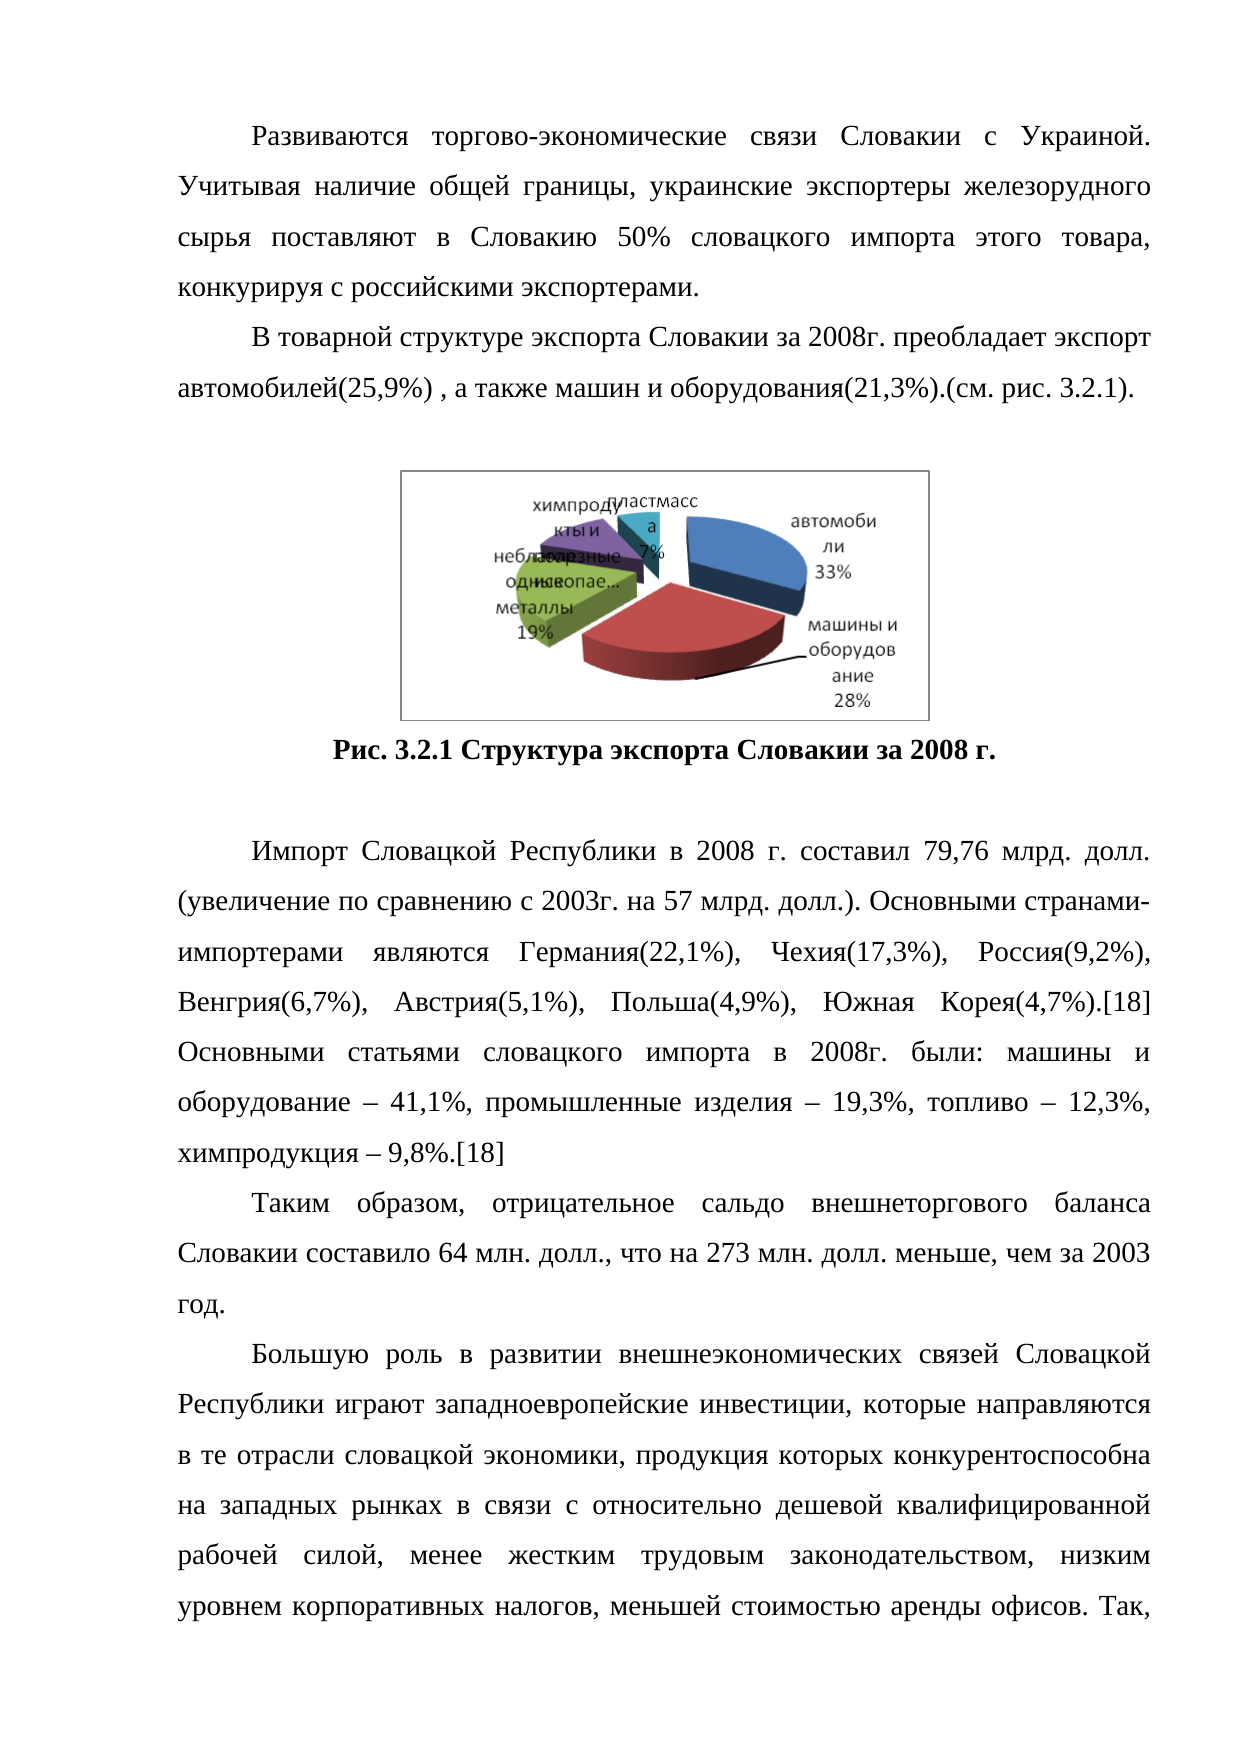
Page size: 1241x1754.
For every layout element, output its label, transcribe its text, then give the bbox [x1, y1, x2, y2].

text В товарной структуре экспорта Словакии за 2008г. преобладает экспорт автомобилей(25,9%) , а также машин и оборудования(21,3%).(см. рис. 3.2.1). [177, 319, 1152, 403]
text Таким образом, отрицательное сальдо внешнеторгового баланса Словакии составило 64 млн. долл., что на 273 млн. долл. меньше, чем за 2003 год. [177, 1185, 1152, 1319]
picture [399, 470, 930, 721]
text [177, 1336, 1152, 1621]
text Развиваются торгово-экономические связи Словакии с Украиной. Учитывая наличие общей границы, украинские экспортеры железорудного сырья поставляют в Словакию 50% словацкого импорта этого товара, конкурируя с российскими экспортерами. [177, 118, 1152, 303]
text Рис. 3.2.1 Структура экспорта Словакии за 2008 г. [177, 732, 1152, 766]
text Импорт Словацкой Республики в 2008 г. составил 79,76 млрд. долл.(увеличение по сравнению с 2003г. на 57 млрд. долл.). Основными странами-импортерами являются Германия(22,1%), Чехия(17,3%), Россия(9,2%), Венгрия(6,7%), Австрия(5,1%), Польша(4,9%), Южная Корея(4,7%).[18] Основными статьями словацкого импорта в 2008г. были: машины и оборудование – 41,1%, промышленные изделия – 19,3%, топливо – 12,3%, химпродукция – 9,8%.[18] [177, 833, 1152, 1168]
